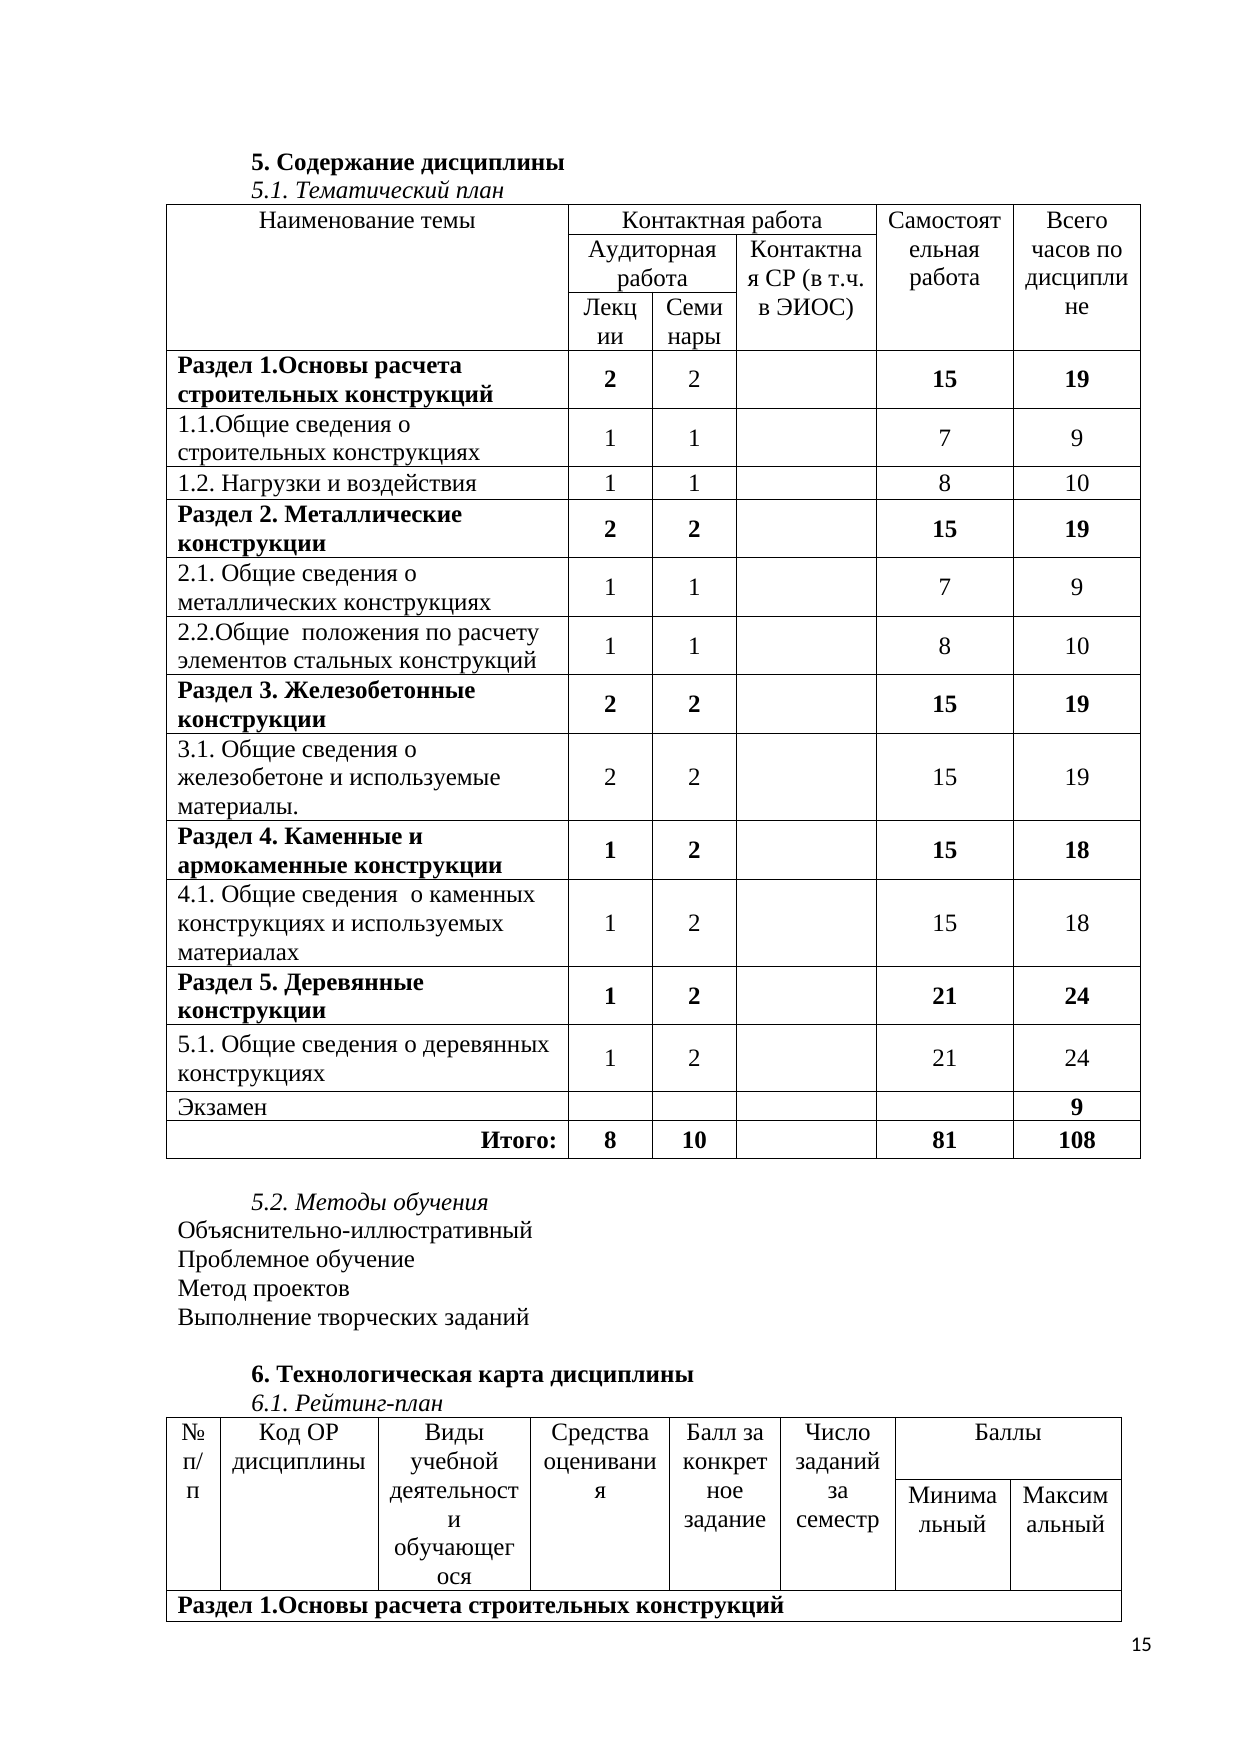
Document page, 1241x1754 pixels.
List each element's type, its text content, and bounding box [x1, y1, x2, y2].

table_cell [737, 617, 876, 674]
table_cell 1 [569, 1025, 652, 1091]
table_cell 2.1. Общие сведения о металлических конструкциях [167, 558, 568, 616]
table_cell [737, 1121, 876, 1158]
text Проблемное обучение [177, 1244, 1152, 1273]
table_cell 24 [1014, 1025, 1140, 1091]
text 5. Содержание дисциплины [177, 147, 1152, 176]
text 6.1. Рейтинг-план [177, 1388, 1152, 1417]
table_cell 1 [653, 558, 736, 616]
table_cell 9 [1014, 1092, 1140, 1120]
table_cell 19 [1014, 500, 1140, 557]
table_cell Раздел 1.Основы расчета строительных конструкций [167, 351, 568, 408]
table_cell 15 [877, 675, 1013, 733]
table_cell 81 [877, 1121, 1013, 1158]
table_cell 2 [653, 351, 736, 408]
table_cell [737, 880, 876, 966]
table_cell 1 [569, 880, 652, 966]
table_cell [737, 558, 876, 616]
table_header Балл за конкретное задание [670, 1418, 780, 1590]
table_cell 1 [653, 409, 736, 466]
table_cell 18 [1014, 880, 1140, 966]
table_cell 2 [653, 734, 736, 820]
table_cell [737, 967, 876, 1024]
table_cell 2 [569, 500, 652, 557]
table_cell 2 [653, 675, 736, 733]
table_cell Максимальный [1011, 1480, 1121, 1590]
table_cell Лекции [569, 293, 652, 350]
table_header № п/п [167, 1418, 220, 1590]
table_cell 15 [877, 500, 1013, 557]
table_cell [737, 734, 876, 820]
table_cell 3.1. Общие сведения о железобетоне и используемые материалы. [167, 734, 568, 820]
table_cell 2 [653, 1025, 736, 1091]
text 5.1. Тематический план [177, 176, 1152, 204]
table_cell 21 [877, 1025, 1013, 1091]
table_cell 21 [877, 967, 1013, 1024]
table_cell 10 [653, 1121, 736, 1158]
table_cell Раздел 5. Деревянные конструкции [167, 967, 568, 1024]
table_cell 9 [1014, 558, 1140, 616]
table_cell 1 [569, 409, 652, 466]
table_cell 19 [1014, 351, 1140, 408]
table_cell 1 [569, 821, 652, 878]
table_cell 1 [653, 467, 736, 498]
text Метод проектов [177, 1273, 1152, 1302]
text Выполнение творческих заданий [177, 1302, 1152, 1331]
table_cell 19 [1014, 675, 1140, 733]
table_cell 8 [877, 467, 1013, 498]
table_cell [569, 1092, 652, 1120]
table_cell 19 [1014, 734, 1140, 820]
text Объяснительно-иллюстративный [177, 1216, 1152, 1244]
table_cell 18 [1014, 821, 1140, 878]
table_cell Экзамен [167, 1092, 568, 1120]
table_cell 9 [1014, 409, 1140, 466]
table_cell 1 [569, 558, 652, 616]
table_cell 2 [653, 880, 736, 966]
table_cell 7 [877, 558, 1013, 616]
table_cell Раздел 3. Железобетонные конструкции [167, 675, 568, 733]
table_cell 2 [653, 500, 736, 557]
table_cell [877, 1092, 1013, 1120]
table_cell [737, 500, 876, 557]
table_cell Минимальный [896, 1480, 1010, 1590]
table_header Наименование темы [167, 205, 568, 350]
table_cell [737, 409, 876, 466]
table_cell 8 [877, 617, 1013, 674]
table_cell 4.1. Общие сведения о каменных конструкциях и используемых материалах [167, 880, 568, 966]
table_cell Аудиторная работа [569, 235, 736, 292]
table_cell [653, 1092, 736, 1120]
table_cell [737, 821, 876, 878]
table_cell 2 [569, 675, 652, 733]
text 6. Технологическая карта дисциплины [177, 1359, 1152, 1388]
table_cell 15 [877, 351, 1013, 408]
table_header Баллы [896, 1418, 1121, 1479]
table_cell 1.1.Общие сведения о строительных конструкциях [167, 409, 568, 466]
table_cell [737, 467, 876, 498]
table_cell Семинары [653, 293, 736, 350]
table_cell [737, 1092, 876, 1120]
table_cell Раздел 2. Металлические конструкции [167, 500, 568, 557]
table_cell 1.2. Нагрузки и воздействия [167, 467, 568, 498]
table_cell 7 [877, 409, 1013, 466]
table_header Контактная работа [569, 205, 876, 234]
table_header Виды учебной деятельности обучающегося [379, 1418, 530, 1590]
table_cell 15 [877, 734, 1013, 820]
table_cell 10 [1014, 617, 1140, 674]
table_cell 2 [653, 821, 736, 878]
table_cell 108 [1014, 1121, 1140, 1158]
table_cell Раздел 1.Основы расчета строительных конструкций [167, 1591, 1121, 1621]
table_cell 1 [569, 967, 652, 1024]
table_cell 15 [877, 821, 1013, 878]
table_cell 2.2.Общие положения по расчету элементов стальных конструкций [167, 617, 568, 674]
table_cell 2 [653, 967, 736, 1024]
table_cell [737, 675, 876, 733]
table_header Средства оценивания [531, 1418, 669, 1590]
table_cell 15 [877, 880, 1013, 966]
table_header Число заданий за семестр [781, 1418, 895, 1590]
table_cell 24 [1014, 967, 1140, 1024]
table_cell 1 [569, 617, 652, 674]
table_header Код ОР дисциплины [221, 1418, 378, 1590]
table_cell 1 [569, 467, 652, 498]
table_cell 8 [569, 1121, 652, 1158]
table_cell Контактная СР (в т.ч. в ЭИОС) [737, 235, 876, 350]
text 5.2. Методы обучения [177, 1187, 1152, 1216]
table_cell 10 [1014, 467, 1140, 498]
table_cell [737, 351, 876, 408]
table_cell [737, 1025, 876, 1091]
table_cell 2 [569, 351, 652, 408]
table_header Самостоятельная работа [877, 205, 1013, 350]
table_cell 2 [569, 734, 652, 820]
table_cell 5.1. Общие сведения о деревянных конструкциях [167, 1025, 568, 1091]
table_cell Раздел 4. Каменные и армокаменные конструкции [167, 821, 568, 878]
table_cell Итого: [167, 1121, 568, 1158]
table_cell 1 [653, 617, 736, 674]
table_header Всего часов по дисциплине [1014, 205, 1140, 350]
